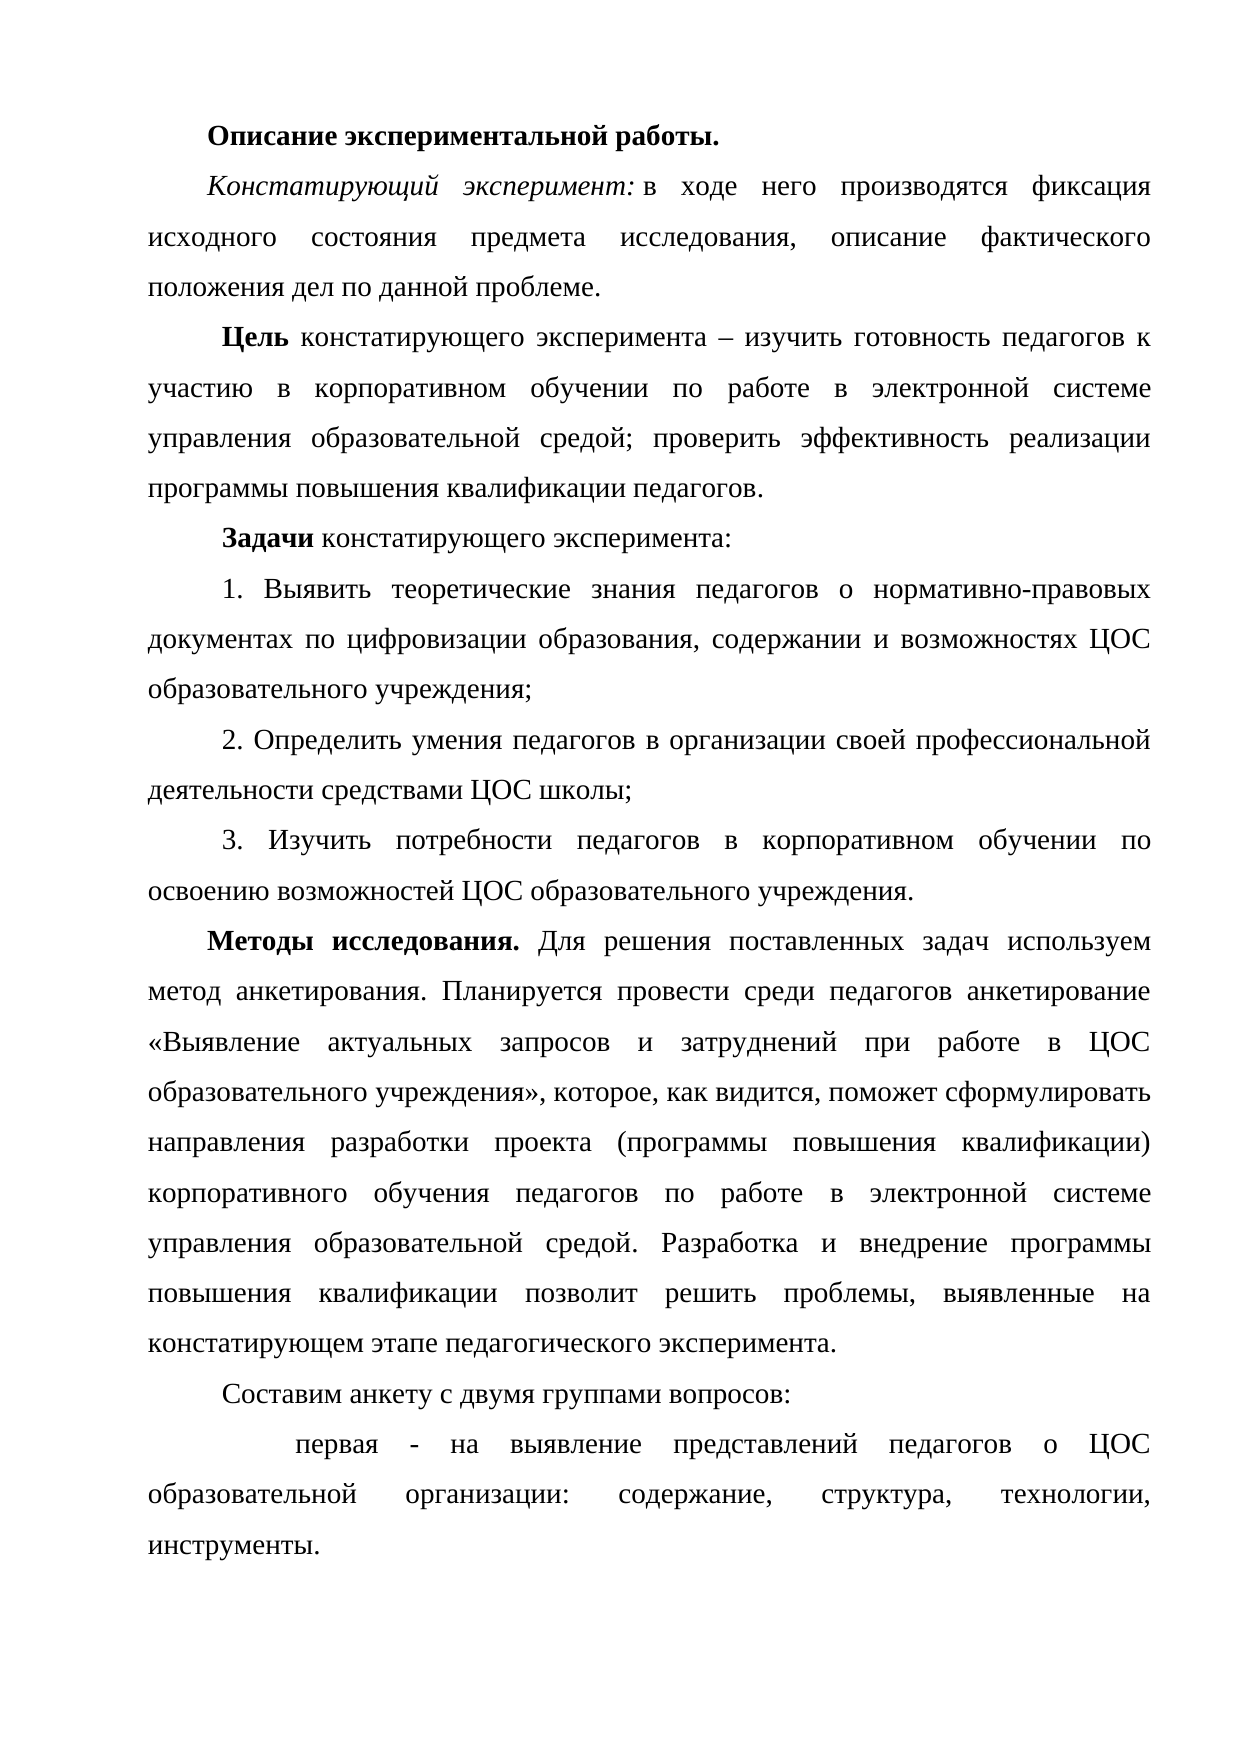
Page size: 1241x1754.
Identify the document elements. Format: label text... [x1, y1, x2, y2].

text  первая - на выявление представлений педагогов о ЦОС образовательной организации: содержание, структура, технологии, инструменты. [148, 1426, 1152, 1560]
text Цель констатирующего эксперимента – изучить готовность педагогов к участию в корпоративном обучении по работе в электронной системе управления образовательной средой; проверить эффективность реализации программы повышения квалификации педагогов. [148, 319, 1152, 504]
text 2. Определить умения педагогов в организации своей профессиональной деятельности средствами ЦОС школы; [148, 722, 1152, 806]
text 1. Выявить теоретические знания педагогов о нормативно-правовых документах по цифровизации образования, содержании и возможностях ЦОС образовательного учреждения; [148, 571, 1152, 705]
text Констатирующий эксперимент: в ходе него производятся фиксация исходного состояния предмета исследования, описание фактического положения дел по данной проблеме. [148, 168, 1152, 303]
text Методы исследования. Для решения поставленных задач используем метод анкетирования. Планируется провести среди педагогов анкетирование «Выявление актуальных запросов и затруднений при работе в ЦОС образовательного учреждения», которое, как видится, поможет сформулировать направления разработки проекта (программы повышения квалификации) корпоративного обучения педагогов по работе в электронной системе управления образовательной средой. Разработка и внедрение программы повышения квалификации позволит решить проблемы, выявленные на констатирующем этапе педагогического эксперимента. [148, 923, 1152, 1359]
text Составим анкету с двумя группами вопросов: [148, 1376, 1152, 1409]
text 3. Изучить потребности педагогов в корпоративном обучении по освоению возможностей ЦОС образовательного учреждения. [148, 822, 1152, 906]
text Описание экспериментальной работы. [148, 118, 1152, 152]
text Задачи констатирующего эксперимента: [148, 521, 1152, 554]
